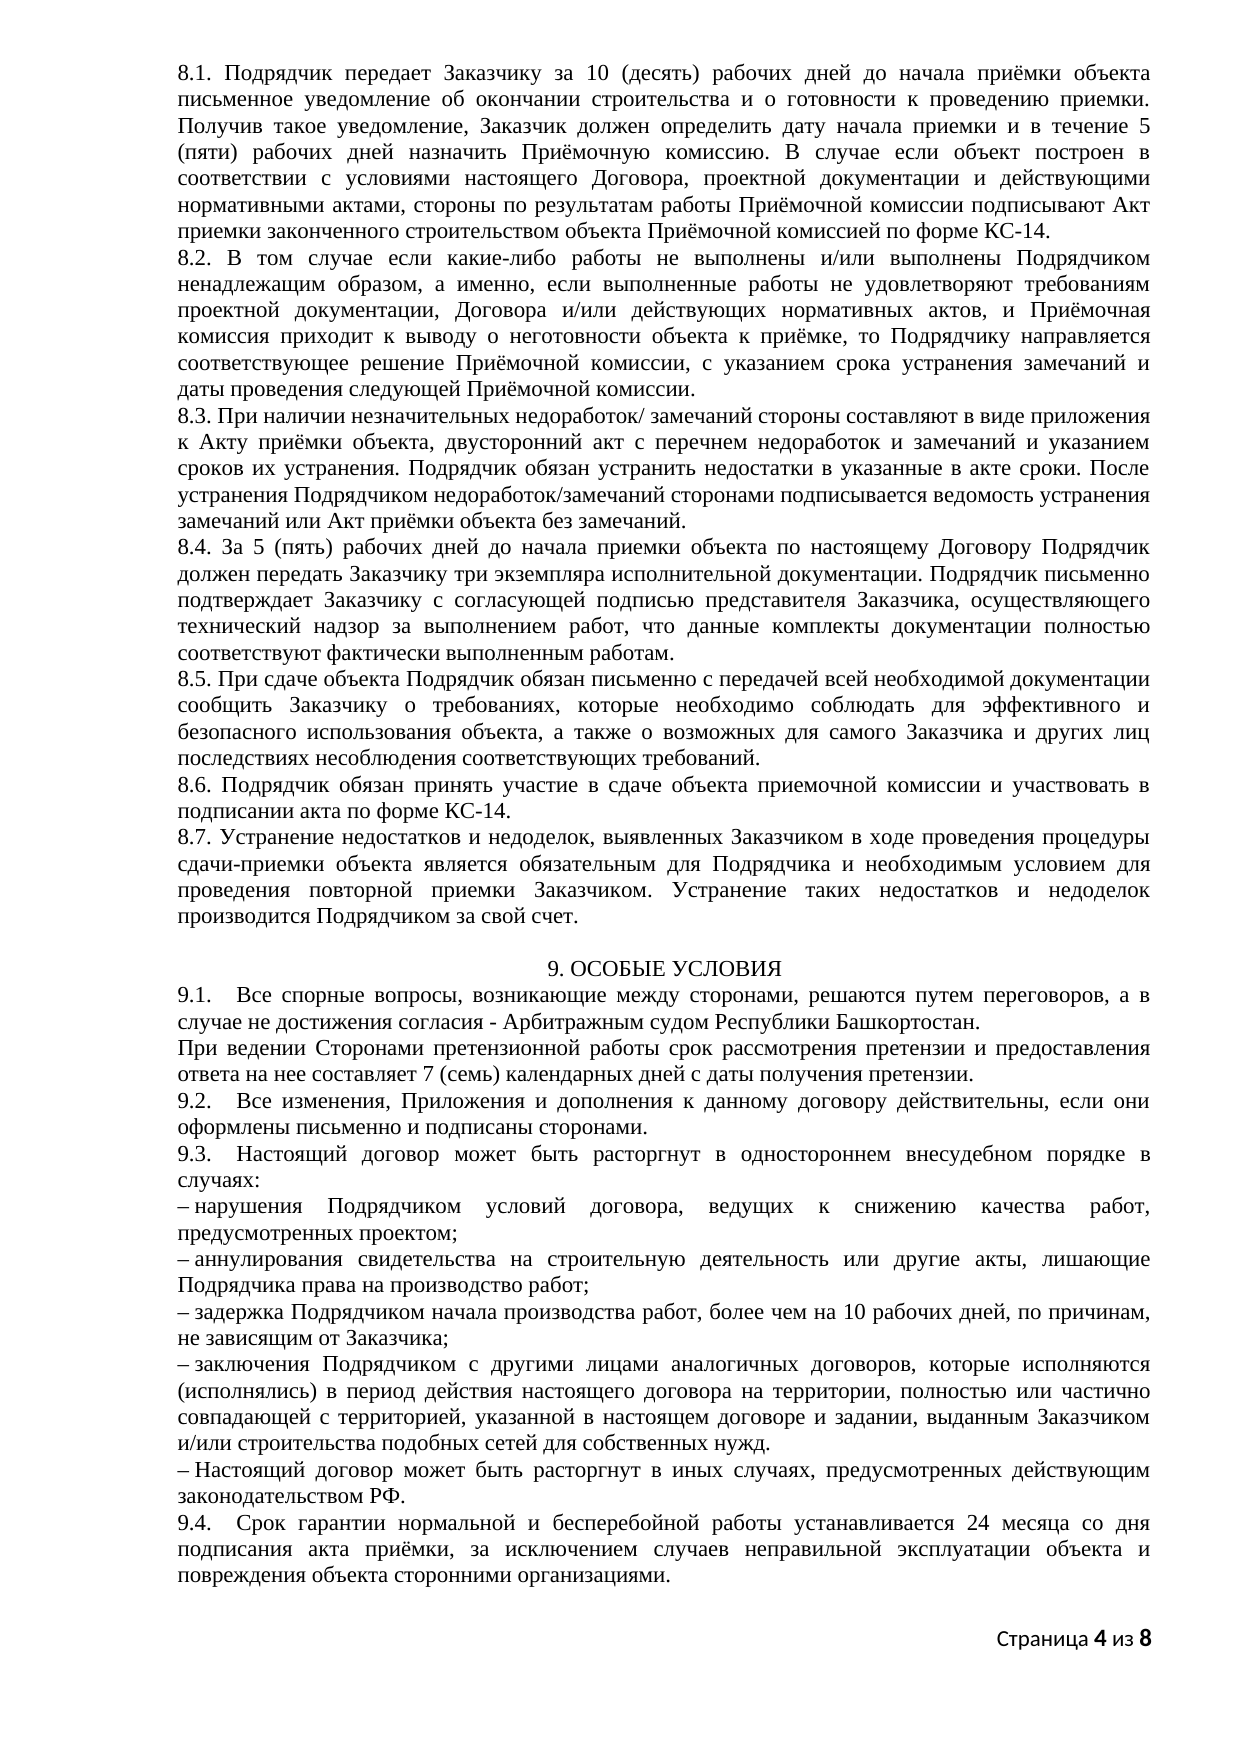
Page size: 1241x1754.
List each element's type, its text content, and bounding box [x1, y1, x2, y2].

text При ведении Сторонами претензионной работы срок рассмотрения претензии и предоставления ответа на нее составляет 7 (семь) календарных дней с даты получения претензии. [177, 1034, 1152, 1087]
text 8.4. За 5 (пять) рабочих дней до начала приемки объекта по настоящему Договору Подрядчик должен передать Заказчику три экземпляра исполнительной документации. Подрядчик письменно подтверждает Заказчику с согласующей подписью представителя Заказчика, осуществляющего технический надзор за выполнением работ, что данные комплекты документации полностью соответствуют фактически выполненным работам. [177, 533, 1152, 665]
text – Настоящий договор может быть расторгнут в иных случаях, предусмотренных действующим законодательством РФ. [177, 1456, 1152, 1508]
text 9. ОСОБЫЕ УСЛОВИЯ [177, 955, 1152, 981]
text 8.5. При сдаче объекта Подрядчик обязан письменно с передачей всей необходимой документации сообщить Заказчику о требованиях, которые необходимо соблюдать для эффективного и безопасного использования объекта, а также о возможных для самого Заказчика и других лиц последствиях несоблюдения соответствующих требований. [177, 665, 1152, 771]
text – заключения Подрядчиком с другими лицами аналогичных договоров, которые исполняются (исполнялись) в период действия настоящего договора на территории, полностью или частично совпадающей с территорией, указанной в настоящем договоре и задании, выданным Заказчиком и/или строительства подобных сетей для собственных нужд. [177, 1350, 1152, 1456]
text 8.6. Подрядчик обязан принять участие в сдаче объекта приемочной комиссии и участвовать в подписании акта по форме КС-14. [177, 771, 1152, 823]
text – аннулирования свидетельства на строительную деятельность или другие акты, лишающие Подрядчика права на производство работ; [177, 1245, 1152, 1298]
text – нарушения Подрядчиком условий договора, ведущих к снижению качества работ, предусмотренных проектом; [177, 1192, 1152, 1245]
text 8.2. В том случае если какие-либо работы не выполнены и/или выполнены Подрядчиком ненадлежащим образом, а именно, если выполненные работы не удовлетворяют требованиям проектной документации, Договора и/или действующих нормативных актов, и Приёмочная комиссия приходит к выводу о неготовности объекта к приёмке, то Подрядчику направляется соответствующее решение Приёмочной комиссии, с указанием срока устранения замечаний и даты проведения следующей Приёмочной комиссии. [177, 243, 1152, 402]
text 8.3. При наличии незначительных недоработок/ замечаний стороны составляют в виде приложения к Акту приёмки объекта, двусторонний акт с перечнем недоработок и замечаний и указанием сроков их устранения. Подрядчик обязан устранить недостатки в указанные в акте сроки. После устранения Подрядчиком недоработок/замечаний сторонами подписывается ведомость устранения замечаний или Акт приёмки объекта без замечаний. [177, 402, 1152, 533]
text 8.1. Подрядчик передает Заказчику за 10 (десять) рабочих дней до начала приёмки объекта письменное уведомление об окончании строительства и о готовности к проведению приемки. Получив такое уведомление, Заказчик должен определить дату начала приемки и в течение 5 (пяти) рабочих дней назначить Приёмочную комиссию. В случае если объект построен в соответствии с условиями настоящего Договора, проектной документации и действующими нормативными актами, стороны по результатам работы Приёмочной комиссии подписывают Акт приемки законченного строительством объекта Приёмочной комиссией по форме КС-14. [177, 59, 1152, 243]
text – задержка Подрядчиком начала производства работ, более чем на 10 рабочих дней, по причинам, не зависящим от Заказчика; [177, 1298, 1152, 1350]
text 9.3. Настоящий договор может быть расторгнут в одностороннем внесудебном порядке в случаях: [177, 1139, 1152, 1192]
text 9.4. Срок гарантии нормальной и бесперебойной работы устанавливается 24 месяца со дня подписания акта приёмки, за исключением случаев неправильной эксплуатации объекта и повреждения объекта сторонними организациями. [177, 1508, 1152, 1588]
text 9.1. Все спорные вопросы, возникающие между сторонами, решаются путем переговоров, а в случае не достижения согласия - Арбитражным судом Республики Башкортостан. [177, 981, 1152, 1034]
text 9.2. Все изменения, Приложения и дополнения к данному договору действительны, если они оформлены письменно и подписаны сторонами. [177, 1087, 1152, 1139]
text 8.7. Устранение недостатков и недоделок, выявленных Заказчиком в ходе проведения процедуры сдачи-приемки объекта является обязательным для Подрядчика и необходимым условием для проведения повторной приемки Заказчиком. Устранение таких недостатков и недоделок производится Подрядчиком за свой счет. [177, 823, 1152, 929]
